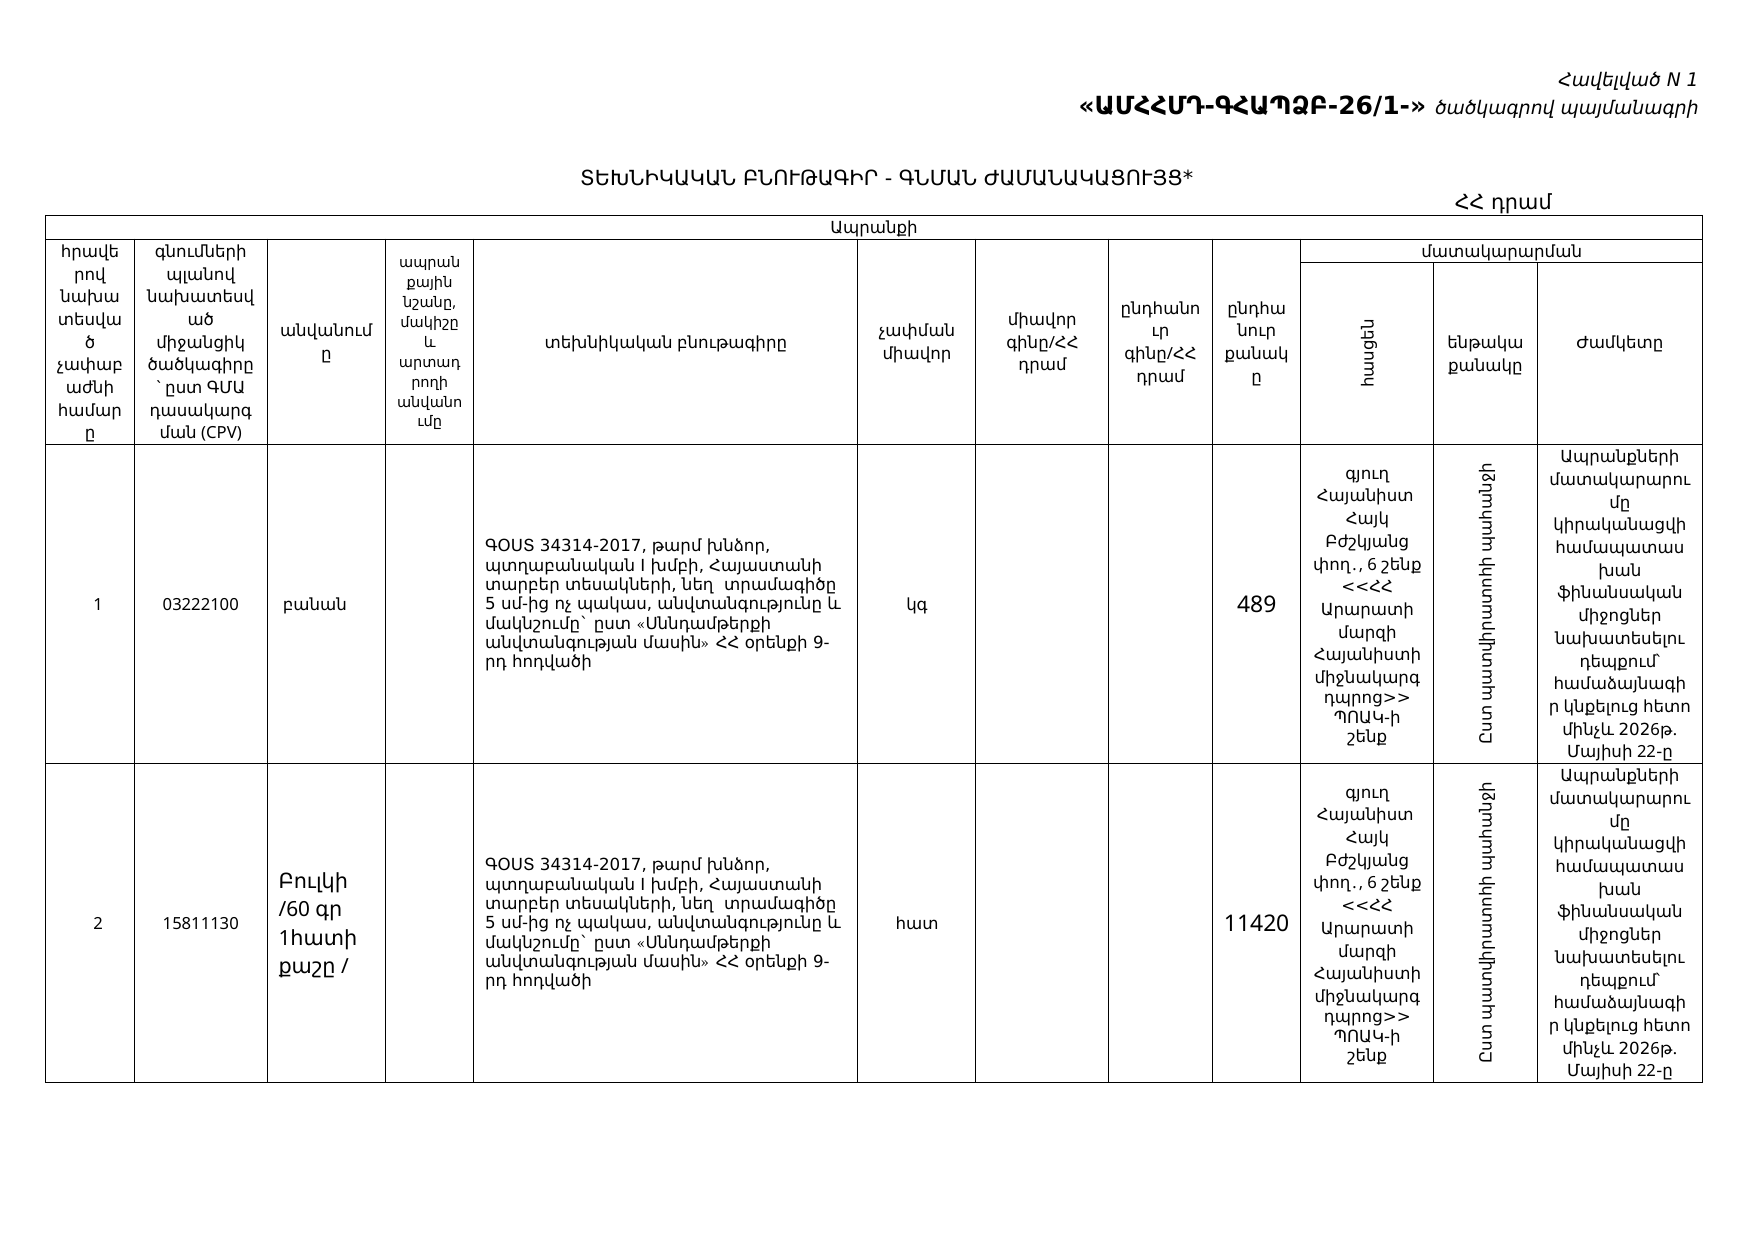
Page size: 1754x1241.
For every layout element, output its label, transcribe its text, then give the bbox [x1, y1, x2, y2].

table_cell [976, 764, 1108, 1082]
table_cell տեխնիկական բնութագիրը [474, 240, 857, 444]
table_cell ընդհանուր գինը/ՀՀ դրամ [1109, 240, 1212, 444]
table_cell ենթակա քանակը [1434, 263, 1537, 444]
table_cell չափման միավոր [858, 240, 975, 444]
table_cell [386, 445, 473, 763]
table_cell ընդհանուր քանակը [1213, 240, 1300, 444]
table_cell [386, 764, 473, 1082]
table_cell գնումների պլանով նախատեսված միջանցիկ ծածկագիրը` ըստ ԳՄԱ դասակարգման (CPV) [135, 240, 267, 444]
table_cell Ըստ պատվիրատոհի պահանջի [1434, 445, 1537, 763]
text «ԱՄՀՀՄԴ-ԳՀԱՊՁԲ-26/1-» ծածկագրով պայմանագրի [75, 91, 1698, 120]
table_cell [1301, 764, 1433, 1082]
table_cell ԳՕՍՏ 34314-2017, թարմ խնձոր, պտղաբանական I խմբի, Հայաստանի տարբեր տեսակների, նեղ տրամագիծը 5 սմ-ից ոչ պակաս, անվտանգությունը և մակնշումը` ըստ Սննդամթերքի անվտանգության մասին ՀՀ օրենքի 9-րդ հոդվածի [474, 764, 857, 1082]
table_cell գյուղ Հայանիստ Հայկ Բժշկյանց փող․, 6 շենք <<ՀՀ Արարատի մարզի Հայանիստի միջնակարգ դպրոց>> ՊՈԱԿ-ի շենք [1301, 445, 1433, 763]
table_cell Բուլկի /60 գր 1հատի քաշը / [268, 764, 385, 1082]
table_cell Ժամկետը [1538, 263, 1702, 444]
table_cell 489 [1213, 445, 1300, 763]
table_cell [1538, 764, 1702, 1082]
table_cell 1 [46, 445, 134, 763]
table_cell բանան [268, 445, 385, 763]
text Հավելված N 1 [75, 69, 1698, 91]
table_cell հրավերով նախատեսված չափաբաժնի համարը [46, 240, 134, 444]
table_cell 2 [46, 764, 134, 1082]
text ՏԵԽՆԻԿԱԿԱՆ ԲՆՈՒԹԱԳԻՐ - ԳՆՄԱՆ ԺԱՄԱՆԱԿԱՑՈՒՅՑ* [75, 166, 1698, 190]
table_cell [976, 445, 1108, 763]
table_cell ԳՕՍՏ 34314-2017, թարմ խնձոր, պտղաբանական I խմբի, Հայաստանի տարբեր տեսակների, նեղ տրամագիծը 5 սմ-ից ոչ պակաս, անվտանգությունը և մակնշումը` ըստ Սննդամթերքի անվտանգության մասին ՀՀ օրենքի 9-րդ հոդվածի [474, 445, 857, 763]
table_cell հատ [858, 764, 975, 1082]
table_cell անվանումը [268, 240, 385, 444]
table_cell Ապրանքների մատակարարումը կիրականացվի համապատասխան ֆինանսական միջոցներ նախատեսելու դեպքում՝ համաձայնագիր կնքելուց հետո մինչև 2026թ. Մայիսի 22-ը [1538, 445, 1702, 763]
text ՀՀ դրամ [75, 190, 1698, 215]
table_header Ապրանքի [46, 216, 1702, 238]
table_cell 11420 [1213, 764, 1300, 1082]
table_cell 03222100 [135, 445, 267, 763]
table_cell մատակարարման [1301, 240, 1702, 262]
table_cell ապրանքային նշանը, մակիշը և արտադրողի անվանումը [386, 240, 473, 444]
table_cell [1109, 445, 1212, 763]
table_cell հասցեն [1301, 263, 1433, 444]
table_cell 15811130 [135, 764, 267, 1082]
table_cell կգ [858, 445, 975, 763]
table_cell միավոր գինը/ՀՀ դրամ [976, 240, 1108, 444]
table_cell [1109, 764, 1212, 1082]
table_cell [1434, 764, 1537, 1082]
